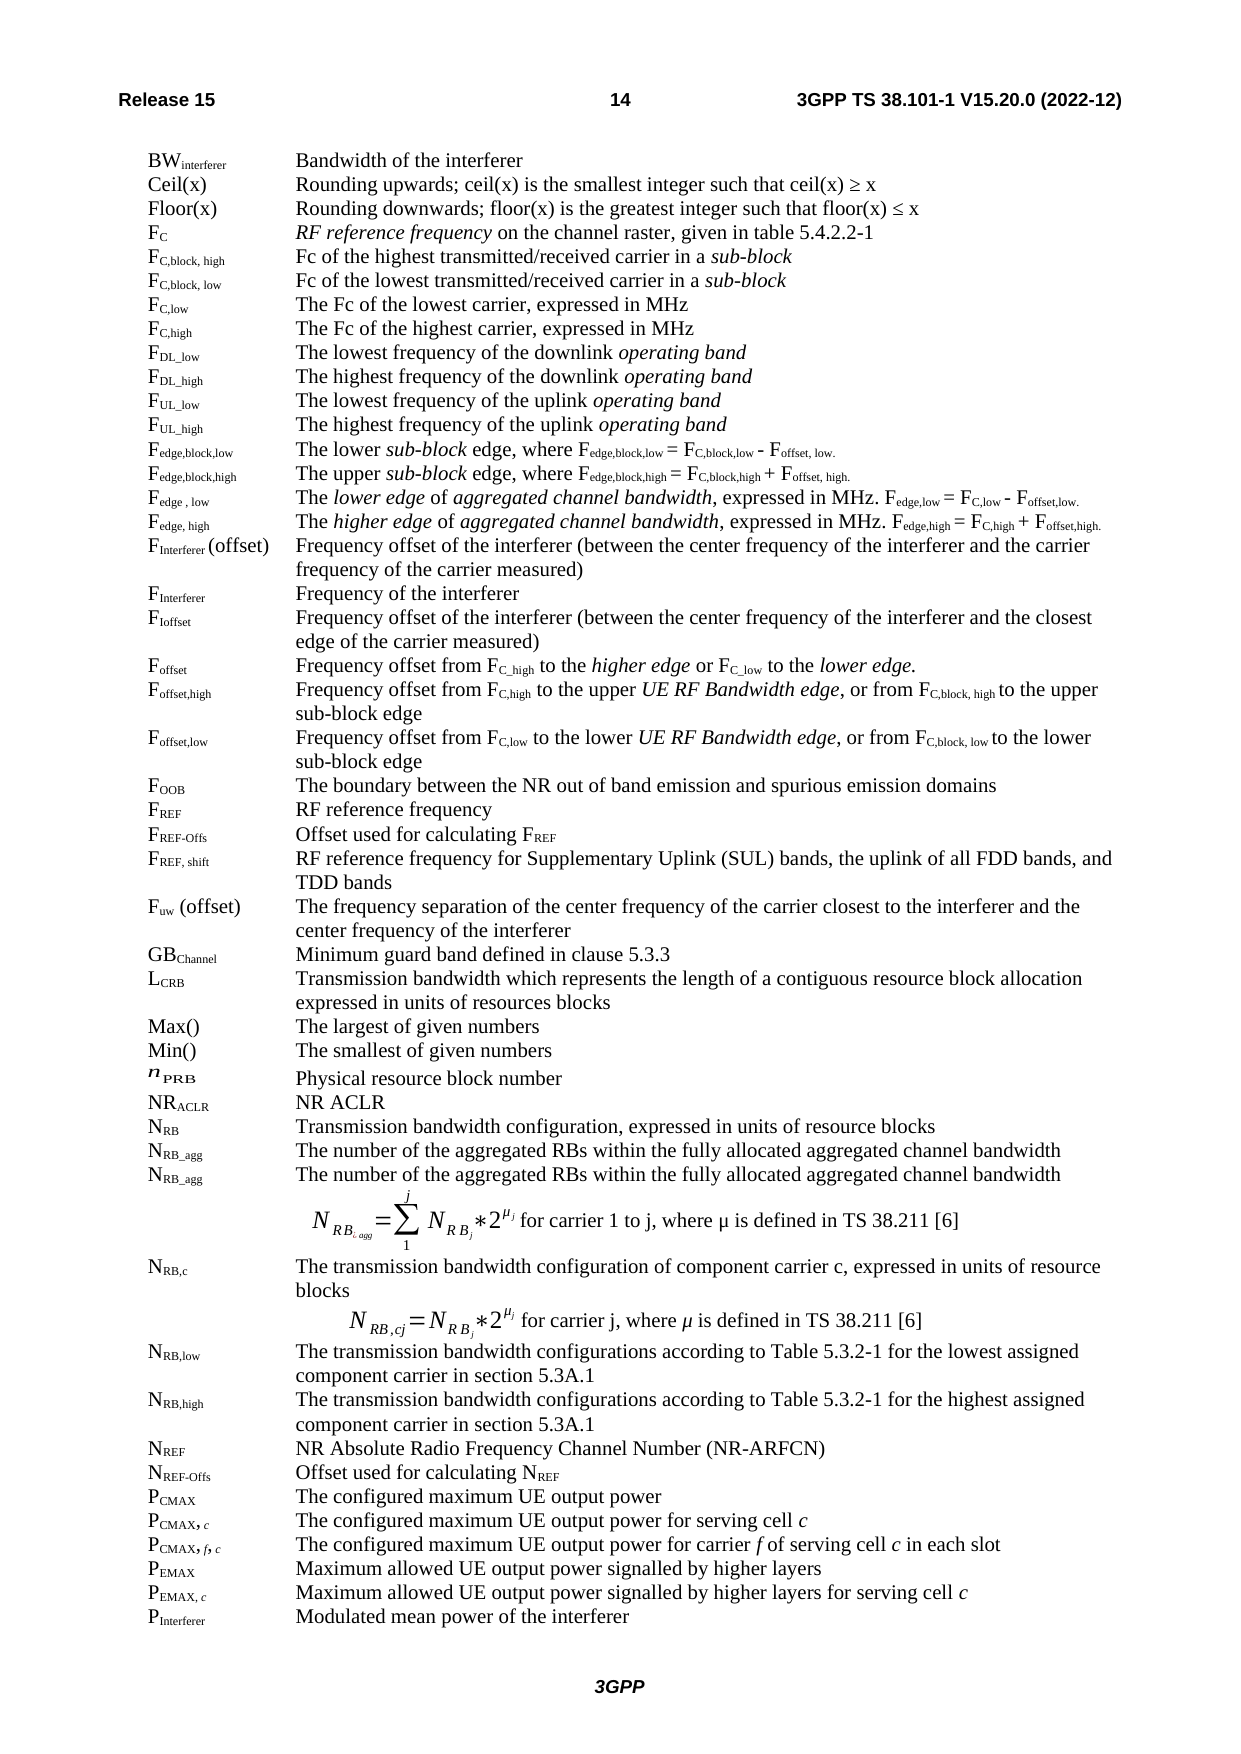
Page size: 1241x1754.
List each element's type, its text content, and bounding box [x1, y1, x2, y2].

text FC RF reference frequency on the channel raster, given in table 5.4.2.2-1 [148, 220, 1122, 244]
text FREF-Offs Offset used for calculating FREF [148, 821, 1122, 846]
text NRB,high The transmission bandwidth configurations according to Table 5.3.2-1 for the highest assigned component carrier in section 5.3A.1 [148, 1387, 1122, 1436]
text NRB Transmission bandwidth configuration, expressed in units of resource blocks [148, 1114, 1122, 1138]
text FC,block, high Fc of the highest transmitted/received carrier in a sub-block [148, 244, 1122, 268]
text for carrier j, where μ is defined in TS 38.211 [6] [148, 1302, 1122, 1339]
text FInterferer Frequency of the interferer [148, 581, 1122, 605]
text FUL_low The lowest frequency of the uplink operating band [148, 388, 1122, 412]
text PCMAX, f, c The configured maximum UE output power for carrier f of serving cell c in each slot [148, 1532, 1122, 1556]
text Max() The largest of given numbers [148, 1014, 1122, 1038]
text PInterferer Modulated mean power of the interferer [148, 1604, 1122, 1628]
text for carrier 1 to j, where μ is defined in TS 38.211 [6] [148, 1186, 1122, 1254]
text FC,low The Fc of the lowest carrier, expressed in MHz [148, 292, 1122, 316]
text PCMAX The configured maximum UE output power [148, 1484, 1122, 1508]
text Physical resource block number [148, 1062, 1122, 1090]
text Fedge, high The higher edge of aggregated channel bandwidth, expressed in MHz. Fedge,high = FC,high + Foffset,high. [148, 509, 1122, 533]
text FInterferer (offset) Frequency offset of the interferer (between the center frequency of the interferer and the carrier frequency of the carrier measured) [148, 533, 1122, 581]
text NREF NR Absolute Radio Frequency Channel Number (NR-ARFCN) [148, 1436, 1122, 1459]
text PCMAX, c The configured maximum UE output power for serving cell c [148, 1508, 1122, 1532]
text FDL_high The highest frequency of the downlink operating band [148, 364, 1122, 388]
text NRACLR NR ACLR [148, 1090, 1122, 1114]
text NRB_agg The number of the aggregated RBs within the fully allocated aggregated channel bandwidth [148, 1138, 1122, 1162]
text FC,high The Fc of the highest carrier, expressed in MHz [148, 316, 1122, 340]
text NREF-Offs Offset used for calculating NREF [148, 1459, 1122, 1484]
text PEMAX, c Maximum allowed UE output power signalled by higher layers for serving cell c [148, 1580, 1122, 1604]
text Foffset,low Frequency offset from FC,low to the lower UE RF Bandwidth edge, or from FC,block, low to the lower sub-block edge [148, 725, 1122, 773]
text FOOB The boundary between the NR out of band emission and spurious emission domains [148, 773, 1122, 797]
text BWinterferer Bandwidth of the interferer [148, 148, 1122, 172]
text FIoffset Frequency offset of the interferer (between the center frequency of the interferer and the closest edge of the carrier measured) [148, 605, 1122, 653]
text LCRB Transmission bandwidth which represents the length of a contiguous resource block allocation expressed in units of resources blocks [148, 966, 1122, 1014]
text Foffset Frequency offset from FC_high to the higher edge or FC_low to the lower edge. [148, 653, 1122, 677]
text FREF, shift RF reference frequency for Supplementary Uplink (SUL) bands, the uplink of all FDD bands, and TDD bands [148, 846, 1122, 894]
text Min() The smallest of given numbers [148, 1038, 1122, 1062]
text GBChannel Minimum guard band defined in clause 5.3.3 [148, 942, 1122, 966]
text FUL_high The highest frequency of the uplink operating band [148, 412, 1122, 436]
text NRB,c The transmission bandwidth configuration of component carrier c, expressed in units of resource blocks [148, 1254, 1122, 1302]
text Fedge,block,low The lower sub-block edge, where Fedge,block,low = FC,block,low - Foffset, low. [148, 436, 1122, 461]
text NRB,low The transmission bandwidth configurations according to Table 5.3.2-1 for the lowest assigned component carrier in section 5.3A.1 [148, 1339, 1122, 1387]
text Floor(x) Rounding downwards; floor(x) is the greatest integer such that floor(x) ≤ x [148, 196, 1122, 220]
text FREF RF reference frequency [148, 797, 1122, 821]
text Foffset,high Frequency offset from FC,high to the upper UE RF Bandwidth edge, or from FC,block, high to the upper sub-block edge [148, 677, 1122, 725]
text Ceil(x) Rounding upwards; ceil(x) is the smallest integer such that ceil(x) ≥ x [148, 172, 1122, 196]
text FC,block, low Fc of the lowest transmitted/received carrier in a sub-block [148, 268, 1122, 292]
text PEMAX Maximum allowed UE output power signalled by higher layers [148, 1556, 1122, 1580]
text NRB_agg The number of the aggregated RBs within the fully allocated aggregated channel bandwidth [148, 1162, 1122, 1186]
text Fedge , low The lower edge of aggregated channel bandwidth, expressed in MHz. Fedge,low = FC,low - Foffset,low. [148, 484, 1122, 509]
text FDL_low The lowest frequency of the downlink operating band [148, 340, 1122, 364]
text Fedge,block,high The upper sub-block edge, where Fedge,block,high = FC,block,high + Foffset, high. [148, 461, 1122, 484]
text Fuw (offset) The frequency separation of the center frequency of the carrier closest to the interferer and the center frequency of the interferer [148, 894, 1122, 942]
